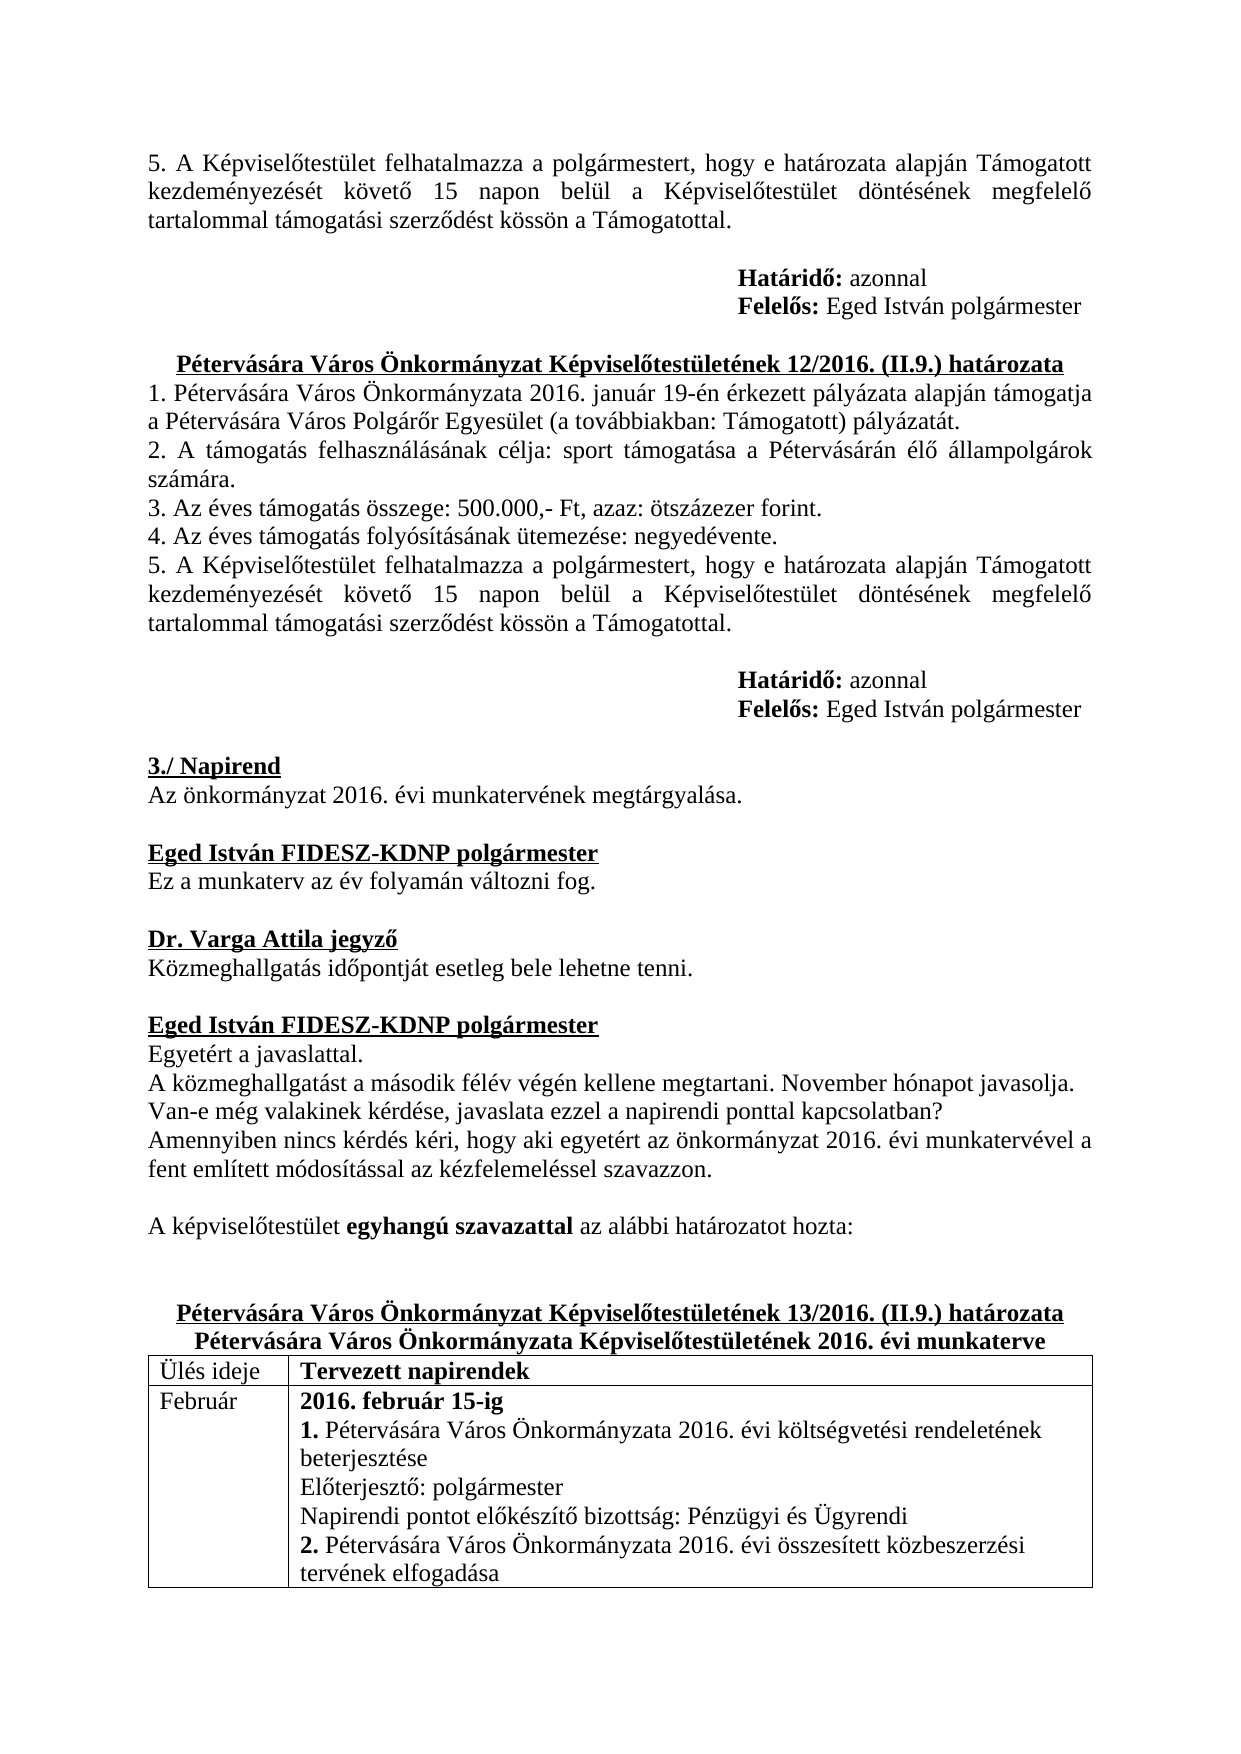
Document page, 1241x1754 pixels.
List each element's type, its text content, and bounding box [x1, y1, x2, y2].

text Határidő: azonnal [664, 665, 1093, 694]
text Eged István FIDESZ-KDNP polgármester [148, 1010, 1093, 1039]
text Van-e még valakinek kérdése, javaslata ezzel a napirendi ponttal kapcsolatban? [148, 1096, 1093, 1125]
text Pétervására Város Önkormányzat Képviselőtestületének 12/2016. (II.9.) határozata [148, 349, 1093, 378]
text Pétervására Város Önkormányzata Képviselőtestületének 2016. évi munkaterve [148, 1326, 1093, 1355]
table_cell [289, 1386, 1092, 1587]
text Dr. Varga Attila jegyző [148, 924, 1093, 953]
text A képviselőtestület egyhangú szavazattal az alábbi határozatot hozta: [148, 1211, 1093, 1240]
text Határidő: azonnal [664, 263, 1093, 291]
text Amennyiben nincs kérdés kéri, hogy aki egyetért az önkormányzat 2016. évi munkatervével a fent említett módosítással az kézfelemeléssel szavazzon. [148, 1125, 1093, 1183]
text A közmeghallgatást a második félév végén kellene megtartani. November hónapot javasolja. [148, 1068, 1093, 1096]
text 2. A támogatás felhasználásának célja: sport támogatása a Pétervásárán élő állampolgárok számára. [148, 435, 1093, 493]
text Egyetért a javaslattal. [148, 1039, 1093, 1068]
text Felelős: Eged István polgármester [664, 694, 1093, 723]
text 1. Pétervására Város Önkormányzata 2016. január 19-én érkezett pályázata alapján támogatja a Pétervására Város Polgárőr Egyesület (a továbbiakban: Támogatott) pályázatát. [148, 378, 1093, 435]
text 3. Az éves támogatás összege: 500.000,- Ft, azaz: ötszázezer forint. [148, 493, 1093, 521]
text Közmeghallgatás időpontját esetleg bele lehetne tenni. [148, 953, 1093, 981]
text Az önkormányzat 2016. évi munkatervének megtárgyalása. [148, 780, 1093, 809]
text Pétervására Város Önkormányzat Képviselőtestületének 13/2016. (II.9.) határozata [148, 1298, 1093, 1326]
text 3./ Napirend [148, 751, 1093, 780]
text Ez a munkaterv az év folyamán változni fog. [148, 866, 1093, 895]
text 4. Az éves támogatás folyósításának ütemezése: negyedévente. [148, 521, 1093, 550]
table_cell Február [149, 1386, 288, 1587]
text Eged István FIDESZ-KDNP polgármester [148, 838, 1093, 866]
table_header Ülés ideje [149, 1356, 288, 1385]
table_header Tervezett napirendek [289, 1356, 1092, 1385]
text Felelős: Eged István polgármester [664, 291, 1093, 320]
